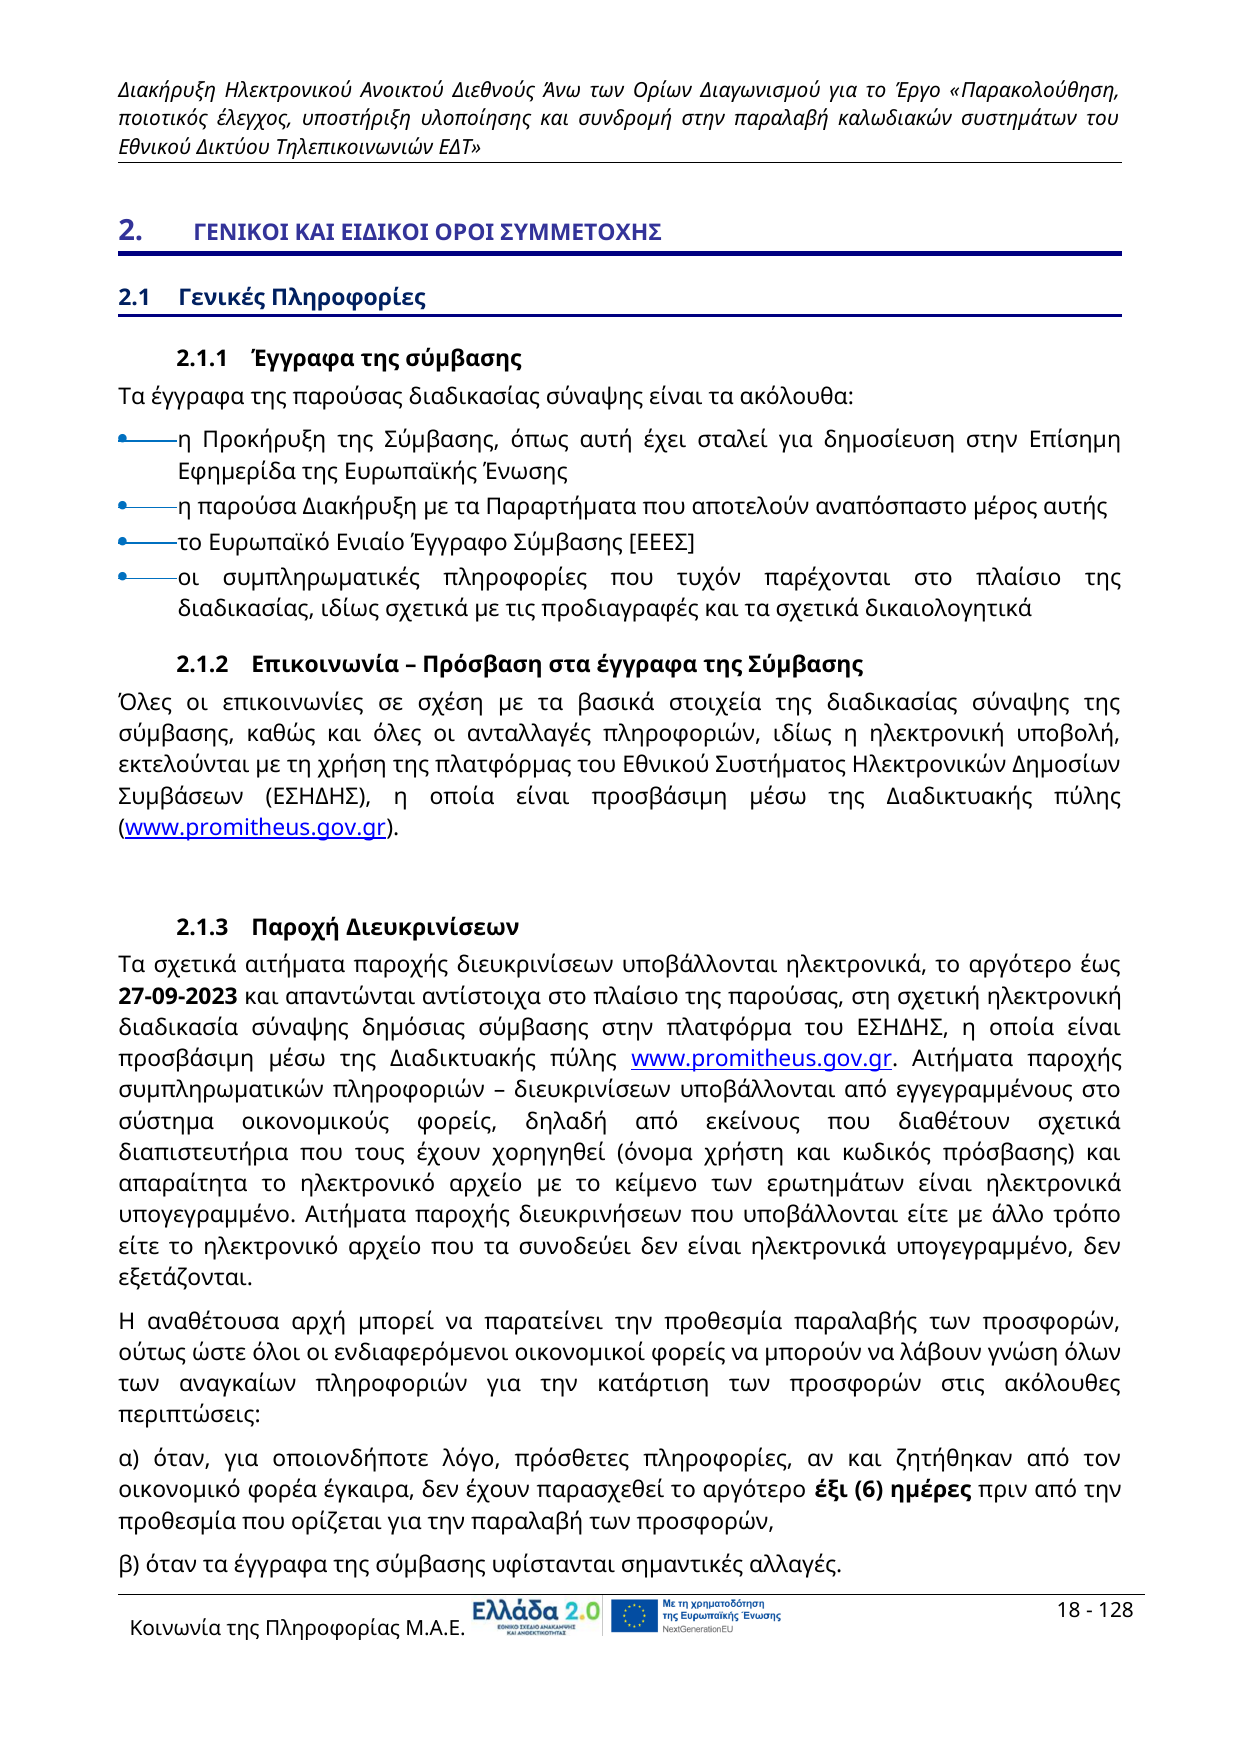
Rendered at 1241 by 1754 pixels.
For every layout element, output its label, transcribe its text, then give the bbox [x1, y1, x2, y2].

text α) όταν, για οποιονδήποτε λόγο, πρόσθετες πληροφορίες, αν και ζητήθηκαν από τον οικονομικό φορέα έγκαιρα, δεν έχουν παρασχεθεί το αργότερο έξι (6) ημέρες πριν από την προθεσμία που ορίζεται για την παραλαβή των προσφορών, [118, 1442, 1122, 1536]
picture [471, 1595, 786, 1636]
text Όλες οι επικοινωνίες σε σχέση με τα βασικά στοιχεία της διαδικασίας σύναψης της σύμβασης, καθώς και όλες οι ανταλλαγές πληροφοριών, ιδίως η ηλεκτρονική υποβολή, εκτελούνται με τη χρήση της πλατφόρμας του Εθνικού Συστήματος Ηλεκτρονικών Δημοσίων Συμβάσεων (ΕΣΗΔΗΣ), η οποία είναι προσβάσιμη μέσω της Διαδικτυακής πύλης (www.promitheus.gov.gr). [118, 686, 1122, 842]
list οι συμπληρωματικές πληροφορίες που τυχόν παρέχονται στο πλαίσιο της διαδικασίας, ιδίως σχετικά με τις προδιαγραφές και τα σχετικά δικαιολογητικά [118, 561, 1122, 623]
subtitle Γενικές Πληροφορίες [118, 281, 1122, 314]
list η Προκήρυξη της Σύμβασης, όπως αυτή έχει σταλεί για δημοσίευση στην Επίσημη Εφημερίδα της Ευρωπαϊκής Ένωσης [118, 423, 1122, 486]
text Τα έγγραφα της παρούσας διαδικασίας σύναψης είναι τα ακόλουθα: [118, 380, 1122, 411]
list η παρούσα Διακήρυξη με τα Παραρτήματα που αποτελούν αναπόσπαστο μέρος αυτής [118, 490, 1122, 521]
text β) όταν τα έγγραφα της σύμβασης υφίστανται σημαντικές αλλαγές. [118, 1548, 1122, 1580]
list το Ευρωπαϊκό Ενιαίο Έγγραφο Σύμβασης [ΕΕΕΣ] [118, 526, 1122, 557]
subtitle Παροχή Διευκρινίσεων [176, 911, 1122, 942]
text Η αναθέτουσα αρχή μπορεί να παρατείνει την προθεσμία παραλαβής των προσφορών, ούτως ώστε όλοι οι ενδιαφερόμενοι οικονομικοί φορείς να μπορούν να λάβουν γνώση όλων των αναγκαίων πληροφοριών για την κατάρτιση των προσφορών στις ακόλουθες περιπτώσεις: [118, 1305, 1122, 1430]
subtitle Επικοινωνία – Πρόσβαση στα έγγραφα της Σύμβασης [176, 648, 1122, 680]
text Τα σχετικά αιτήματα παροχής διευκρινίσεων υποβάλλονται ηλεκτρονικά, το αργότερο έως 27-09-2023 και απαντώνται αντίστοιχα στο πλαίσιο της παρούσας, στη σχετική ηλεκτρονική διαδικασία σύναψης δημόσιας σύμβασης στην πλατφόρμα του ΕΣΗΔΗΣ, η οποία είναι προσβάσιμη μέσω της Διαδικτυακής πύλης www.promitheus.gov.gr. Αιτήματα παροχής συμπληρωματικών πληροφοριών – διευκρινίσεων υποβάλλονται από εγγεγραμμένους στο σύστημα οικονομικούς φορείς, δηλαδή από εκείνους που διαθέτουν σχετικά διαπιστευτήρια που τους έχουν χορηγηθεί (όνομα χρήστη και κωδικός πρόσβασης) και απαραίτητα το ηλεκτρονικό αρχείο με το κείμενο των ερωτημάτων είναι ηλεκτρονικά υπογεγραμμένο. Αιτήματα παροχής διευκρινήσεων που υποβάλλονται είτε με άλλο τρόπο είτε το ηλεκτρονικό αρχείο που τα συνοδεύει δεν είναι ηλεκτρονικά υπογεγραμμένο, δεν εξετάζονται. [118, 948, 1122, 1292]
subtitle Έγγραφα της σύμβασης [176, 342, 1122, 373]
subtitle ΓΕΝΙΚΟΙ ΚΑΙ ΕΙΔΙΚΟΙ ΟΡΟΙ ΣΥΜΜΕΤΟΧΗΣ [118, 209, 1122, 251]
